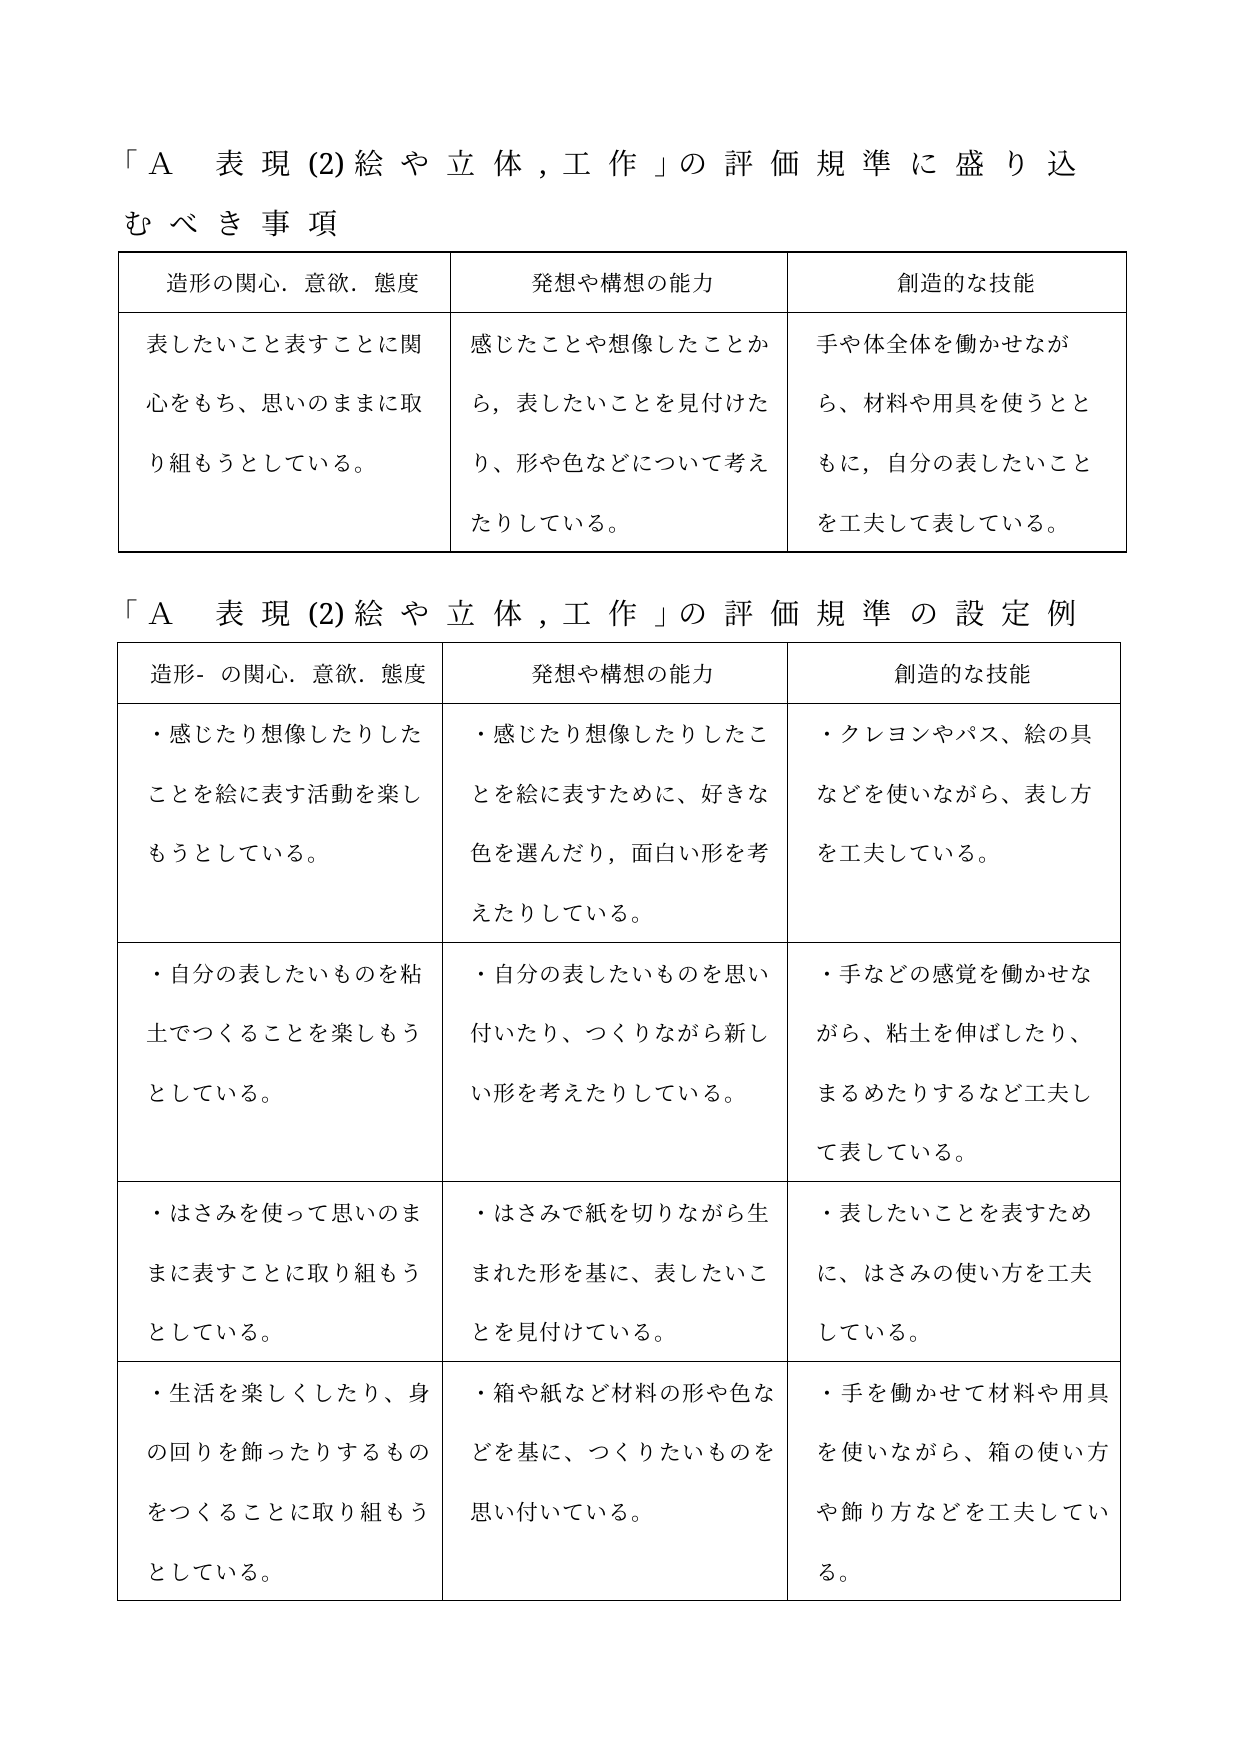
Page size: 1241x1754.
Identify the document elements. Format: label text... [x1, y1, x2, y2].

table_cell 手や体全体を働かせながら、材料や用具を使うとともに,自分の表したいことを工夫して表している。 [788, 313, 1126, 551]
table_cell ・手などの感覚を働かせながら、粘土を伸ばしたり、まるめたりするなど工夫して表している。 [788, 943, 1120, 1181]
table_cell ・感じたり想像したりしたことを絵に表す活動を楽しもうとしている。 [118, 704, 442, 942]
table_cell ・はさみを使って思いのままに表すことに取り組もうとしている。 [118, 1182, 442, 1361]
table_cell ・自分の表したいものを粘土でつくることを楽しもうとしている。 [118, 943, 442, 1181]
table_cell 感じたことや想像したことから,表したいことを見付けたり、形や色などについて考えたりしている。 [451, 313, 787, 551]
text ｢Ａ 表現(2)絵や立体,工作｣の評価規準に盛り込むべき事項 [123, 132, 1117, 251]
table_cell ・手を働かせて材料や用具を使いながら、箱の使い方や飾り方などを工夫している。 [788, 1362, 1120, 1600]
table_header 発想や構想の能力 [443, 643, 787, 702]
table_cell ・生活を楽しくしたり、身の回りを飾ったりするものをつくることに取り組もうとしている。 [118, 1362, 442, 1600]
table_cell ・自分の表したいものを思い付いたり、つくりながら新しい形を考えたりしている。 [443, 943, 787, 1181]
table_cell ・表したいことを表すために、はさみの使い方を工夫している。 [788, 1182, 1120, 1361]
table_header 創造的な技能 [788, 253, 1126, 312]
table_cell ・クレヨンやパス、絵の具などを使いながら、表し方を工夫している。 [788, 704, 1120, 942]
table_cell ・感じたり想像したりしたことを絵に表すために、好きな色を選んだり,面白い形を考えたりしている。 [443, 704, 787, 942]
table_cell 表したいこと表すことに関心をもち、思いのままに取り組もうとしている。 [119, 313, 450, 551]
table_header 造形の関心.意欲.態度 [119, 253, 450, 312]
table_header 造形-の関心.意欲.態度 [118, 643, 442, 702]
table_header 発想や構想の能力 [451, 253, 787, 312]
table_cell ・箱や紙など材料の形や色などを基に、つくりたいものを思い付いている。 [443, 1362, 787, 1600]
text ｢Ａ 表現(2)絵や立体,工作｣の評価規準の設定例 [123, 582, 1117, 642]
table_header 創造的な技能 [788, 643, 1120, 702]
table_cell ・はさみで紙を切りながら生まれた形を基に、表したいことを見付けている。 [443, 1182, 787, 1361]
